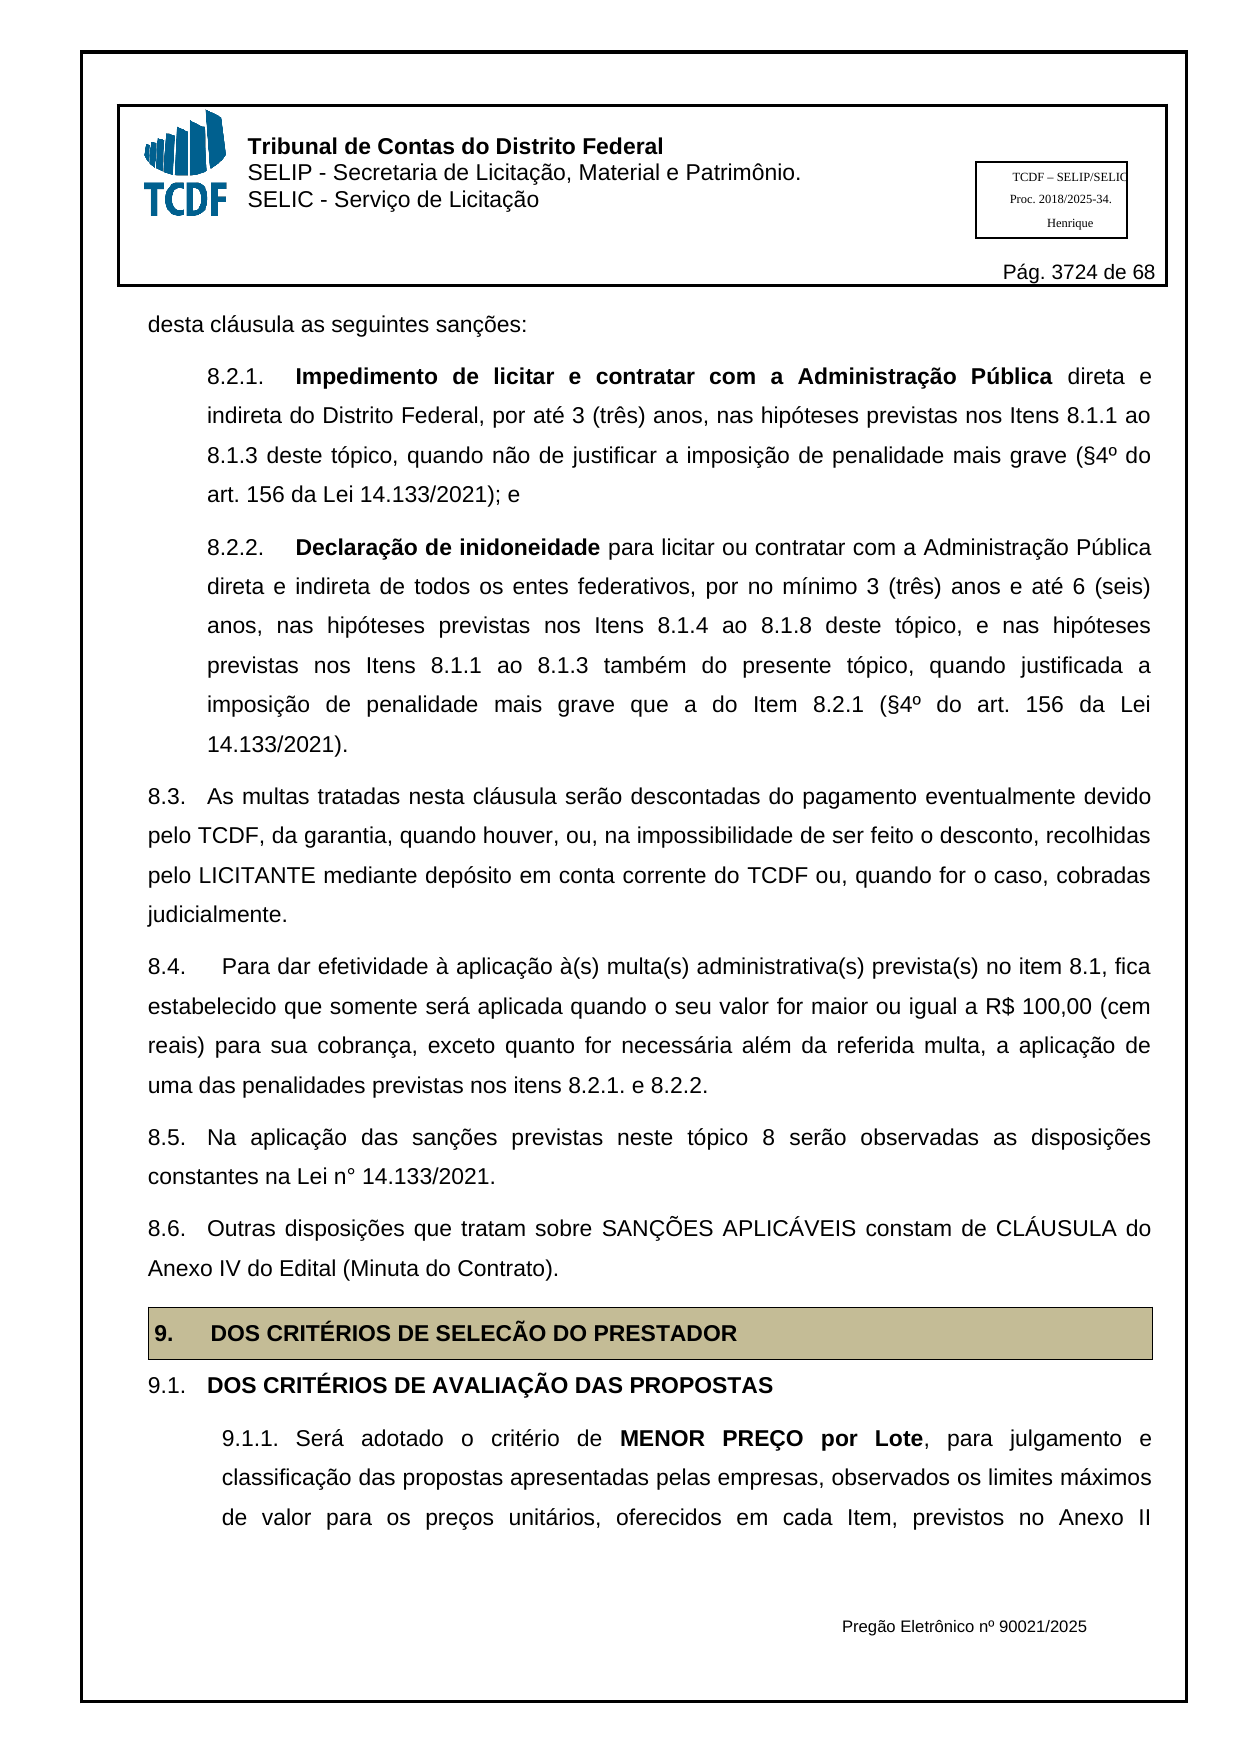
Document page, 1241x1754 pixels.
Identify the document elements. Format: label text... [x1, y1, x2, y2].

list Impedimento de licitar e contratar com a Administração Pública direta e indireta do Distrito Federal, por até 3 (três) anos, nas hipóteses previstas nos Itens 8.1.1 ao 8.1.3 deste tópico, quando não de justificar a imposição de penalidade mais grave (§4º do art. 156 da Lei 14.133/2021); e [207, 363, 1152, 508]
list Para dar efetividade à aplicação à(s) multa(s) administrativa(s) prevista(s) no item 8.1, fica estabelecido que somente será aplicada quando o seu valor for maior ou igual a R$ 100,00 (cem reais) para sua cobrança, exceto quanto for necessária além da referida multa, a aplicação de uma das penalidades previstas nos itens 8.2.1. e 8.2.2. [148, 953, 1152, 1098]
list Outras disposições que tratam sobre SANÇÕES APLICÁVEIS constam de CLÁUSULA do Anexo IV do Edital (Minuta do Contrato). [148, 1215, 1152, 1281]
list Serão aplicadas ao responsável pelas infrações administrativas previstas no Item anterior desta cláusula as seguintes sanções: [148, 311, 1152, 337]
list As multas tratadas nesta cláusula serão descontadas do pagamento eventualmente devido pelo TCDF, da garantia, quando houver, ou, na impossibilidade de ser feito o desconto, recolhidas pelo LICITANTE mediante depósito em conta corrente do TCDF ou, quando for o caso, cobradas judicialmente. [148, 783, 1152, 928]
list Declaração de inidoneidade para licitar ou contratar com a Administração Pública direta e indireta de todos os entes federativos, por no mínimo 3 (três) anos e até 6 (seis) anos, nas hipóteses previstas nos Itens 8.1.4 ao 8.1.8 deste tópico, e nas hipóteses previstas nos Itens 8.1.1 ao 8.1.3 também do presente tópico, quando justificada a imposição de penalidade mais grave que a do Item 8.2.1 (§4º do art. 156 da Lei 14.133/2021). [207, 533, 1152, 757]
picture [129, 107, 241, 218]
list DOS CRITÉRIOS DE AVALIAÇÃO DAS PROPOSTAS [148, 1372, 1152, 1399]
list Na aplicação das sanções previstas neste tópico 8 serão observadas as disposições constantes na Lei n° 14.133/2021. [148, 1124, 1152, 1189]
table_header DOS CRITÉRIOS DE SELECÃO DO PRESTADOR [149, 1308, 1152, 1359]
